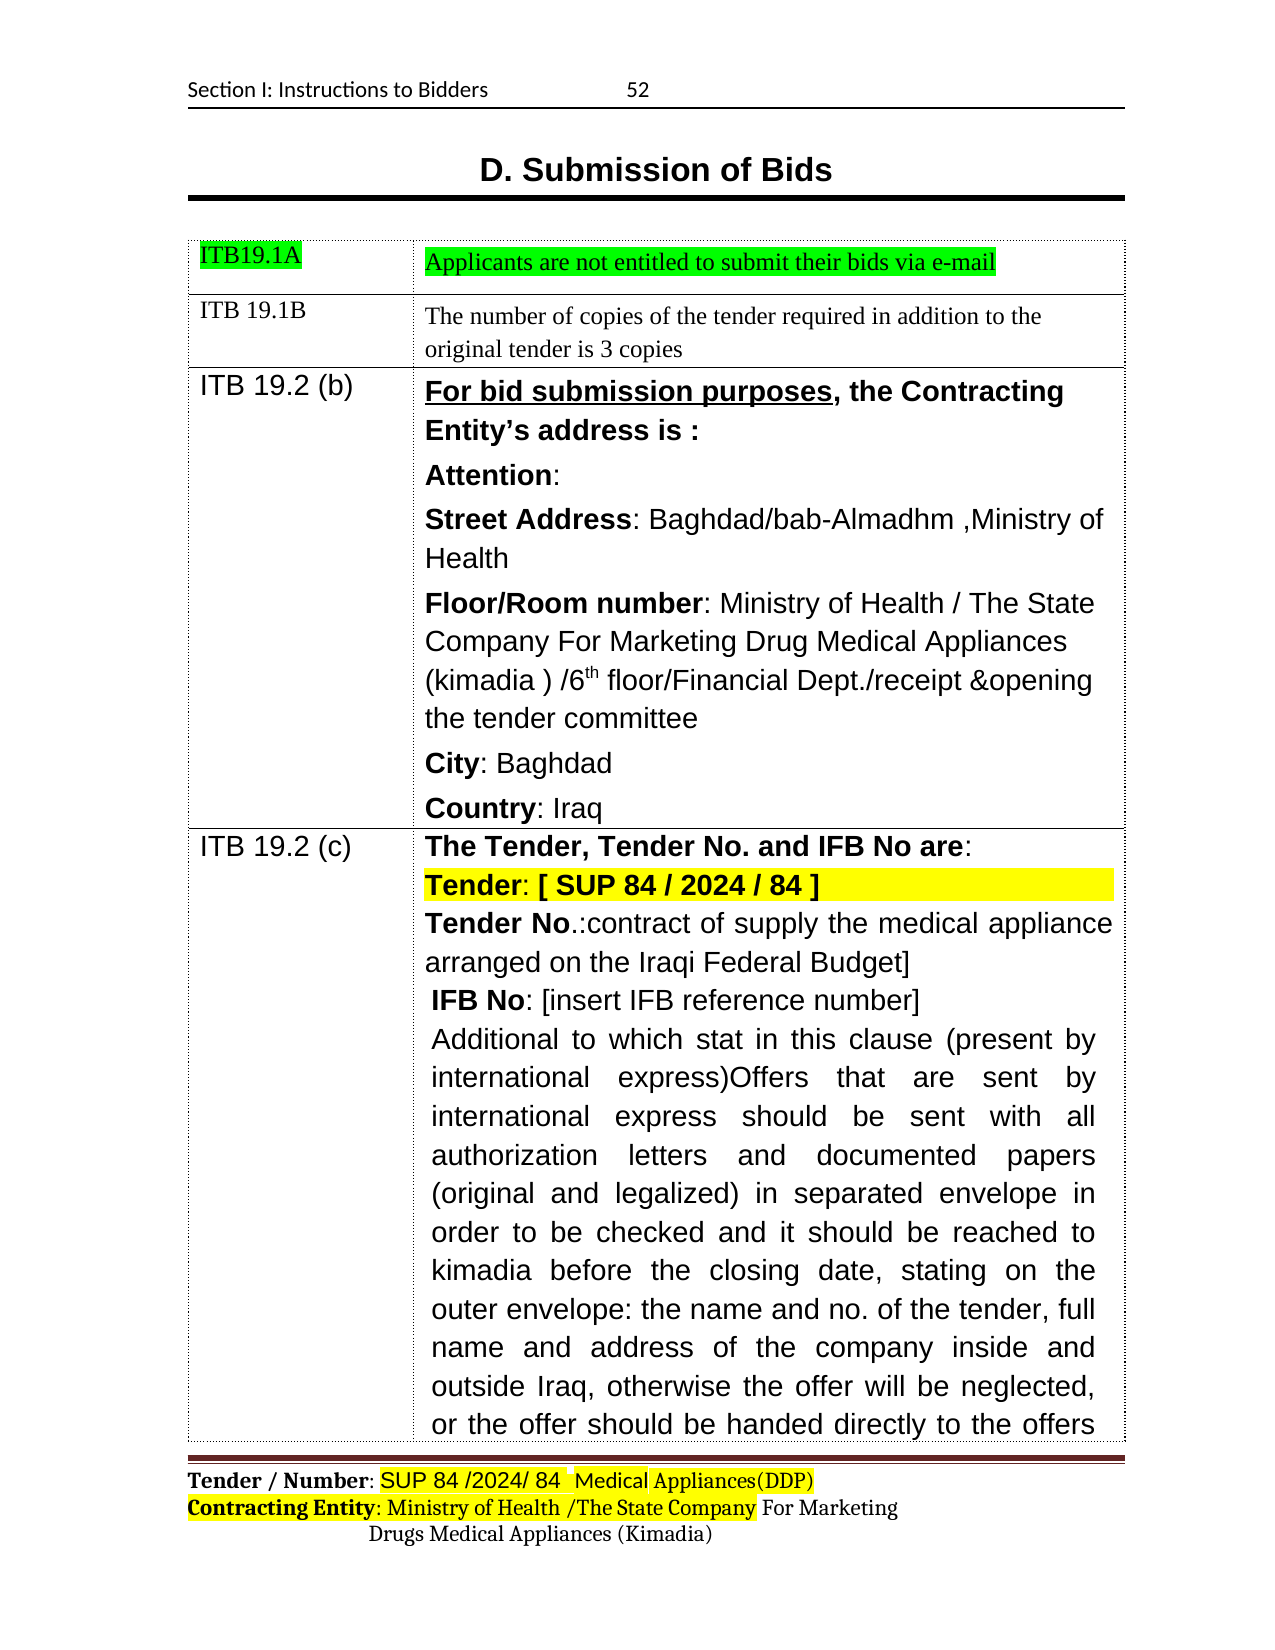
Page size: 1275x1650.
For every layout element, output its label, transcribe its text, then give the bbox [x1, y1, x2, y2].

table_cell ITB 19.1B [188, 295, 413, 367]
table_cell ITB 19.2 (b) [188, 368, 413, 828]
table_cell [413, 828, 1125, 1441]
table_cell ITB 19.2 (c) [188, 829, 413, 1441]
table_cell For bid submission purposes, the Contracting Entity’s address is : Attention: Street Address: Baghdad/bab-Almadhm ,Ministry of Health Floor/Room number: Ministry of Health / The State Company For Marketing Drug Medical Appliances (kimadia ) /6th floor/Financial Dept./receipt &opening the tender committee City: Baghdad Country: Iraq [413, 367, 1125, 828]
table_cell The number of copies of the tender required in addition to the original tender is 3 copies [413, 294, 1125, 367]
table_header ITB19.1A [188, 240, 413, 294]
text D. Submission of Bids [187, 150, 1125, 201]
table_header Applicants are not entitled to submit their bids via e-mail [413, 240, 1125, 294]
